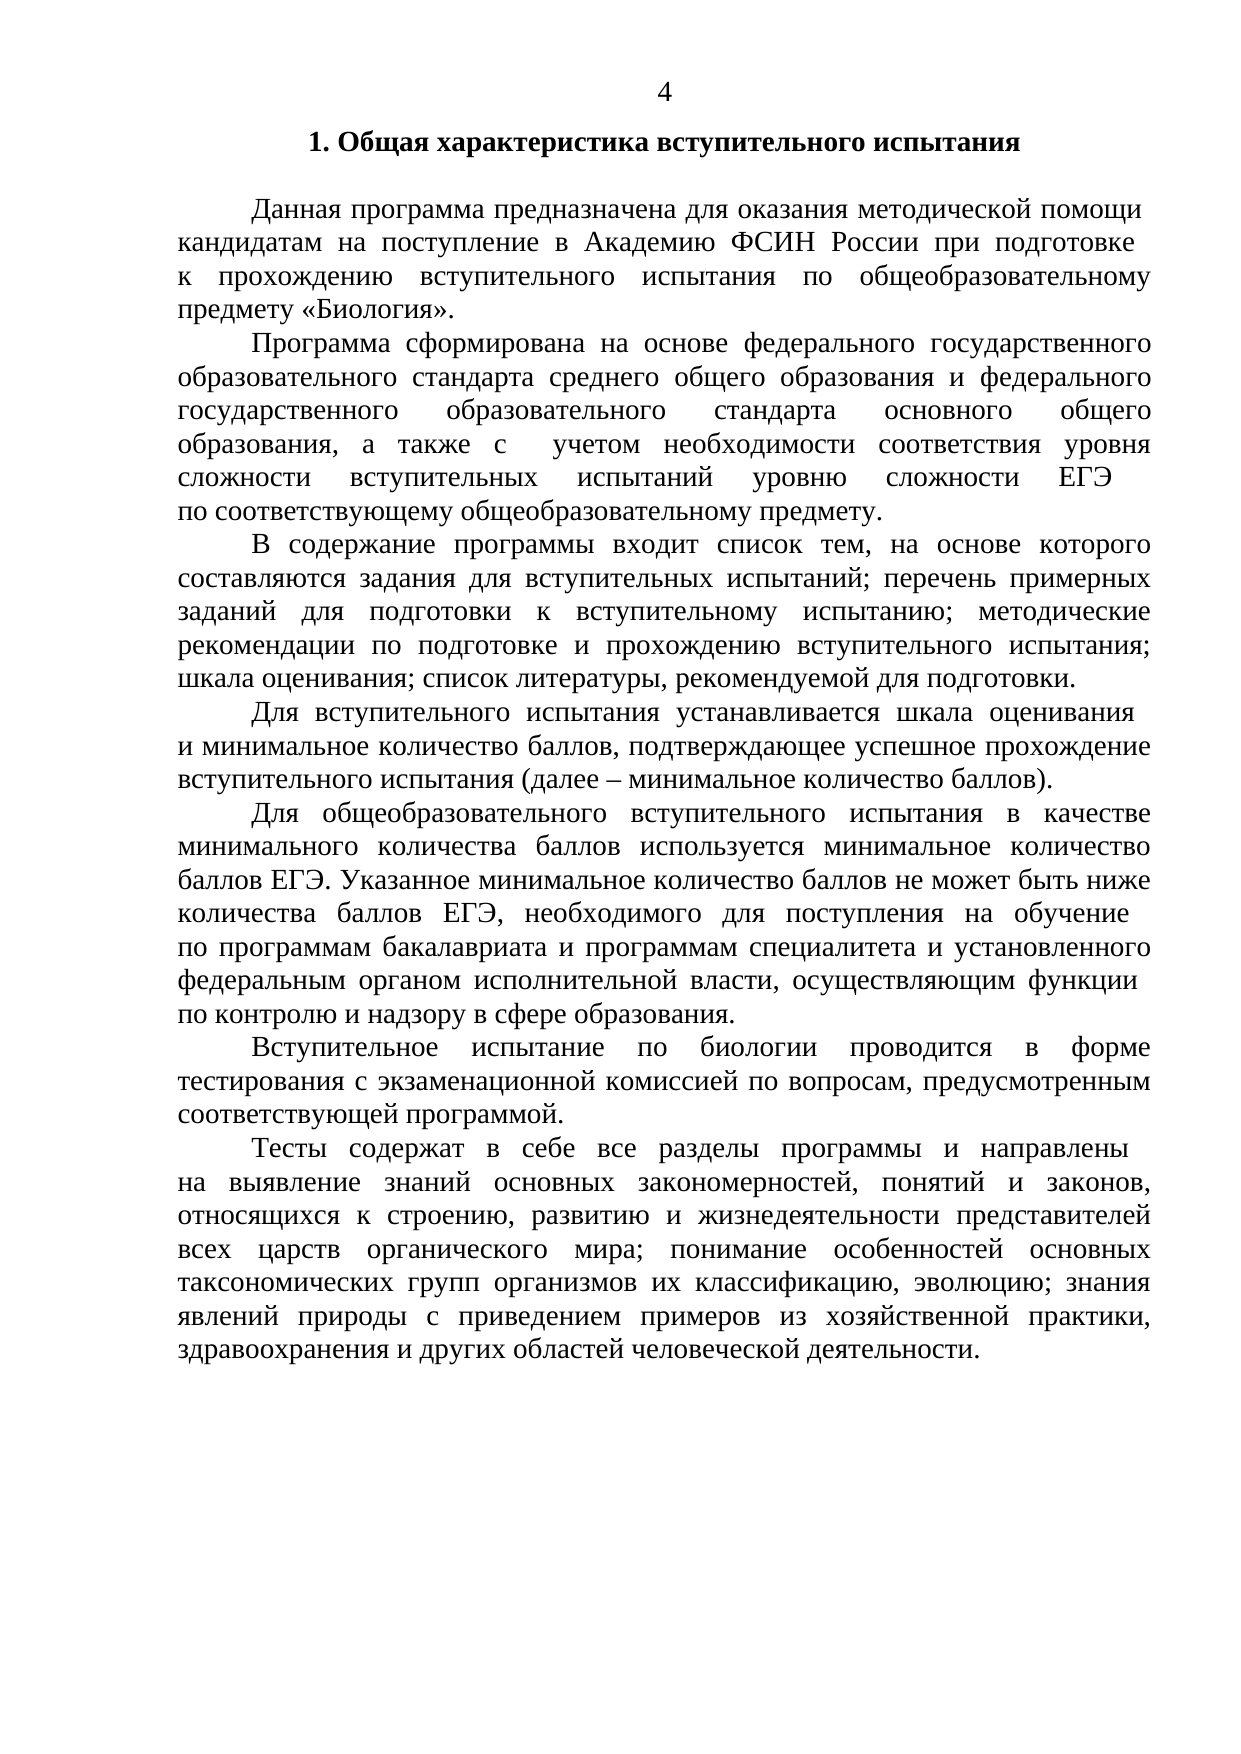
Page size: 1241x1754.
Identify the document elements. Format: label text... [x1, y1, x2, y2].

text 1. Общая характеристика вступительного испытания [177, 124, 1152, 157]
text Вступительное испытание по биологии проводится в форме тестирования с экзаменационной комиссией по вопросам, предусмотренным соответствующей программой. [177, 1029, 1152, 1130]
text Для общеобразовательного вступительного испытания в качестве минимального количества баллов используется минимальное количество баллов ЕГЭ. Указанное минимальное количество баллов не может быть ниже количества баллов ЕГЭ, необходимого для поступления на обучение по программам бакалавриата и программам специалитета и установленного федеральным органом исполнительной власти, осуществляющим функции по контролю и надзору в сфере образования. [177, 795, 1152, 1029]
text В содержание программы входит список тем, на основе которого составляются задания для вступительных испытаний; перечень примерных заданий для подготовки к вступительному испытанию; методические рекомендации по подготовке и прохождению вступительного испытания; шкала оценивания; список литературы, рекомендуемой для подготовки. [177, 526, 1152, 694]
text Тесты содержат в себе все разделы программы и направлены на выявление знаний основных закономерностей, понятий и законов, относящихся к строению, развитию и жизнедеятельности представителей всех царств органического мира; понимание особенностей основных таксономических групп организмов их классификацию, эволюцию; знания явлений природы с приведением примеров из хозяйственной практики, здравоохранения и других областей человеческой деятельности. [177, 1130, 1152, 1365]
text Программа сформирована на основе федерального государственного образовательного стандарта среднего общего образования и федерального государственного образовательного стандарта основного общего образования, а также с учетом необходимости соответствия уровня сложности вступительных испытаний уровню сложности ЕГЭ по соответствующему общеобразовательному предмету. [177, 325, 1152, 526]
text Для вступительного испытания устанавливается шкала оценивания и минимальное количество баллов, подтверждающее успешное прохождение вступительного испытания (далее – минимальное количество баллов). [177, 694, 1152, 795]
text Данная программа предназначена для оказания методической помощи кандидатам на поступление в Академию ФСИН России при подготовке к прохождению вступительного испытания по общеобразовательному предмету «Биология». [177, 191, 1152, 325]
